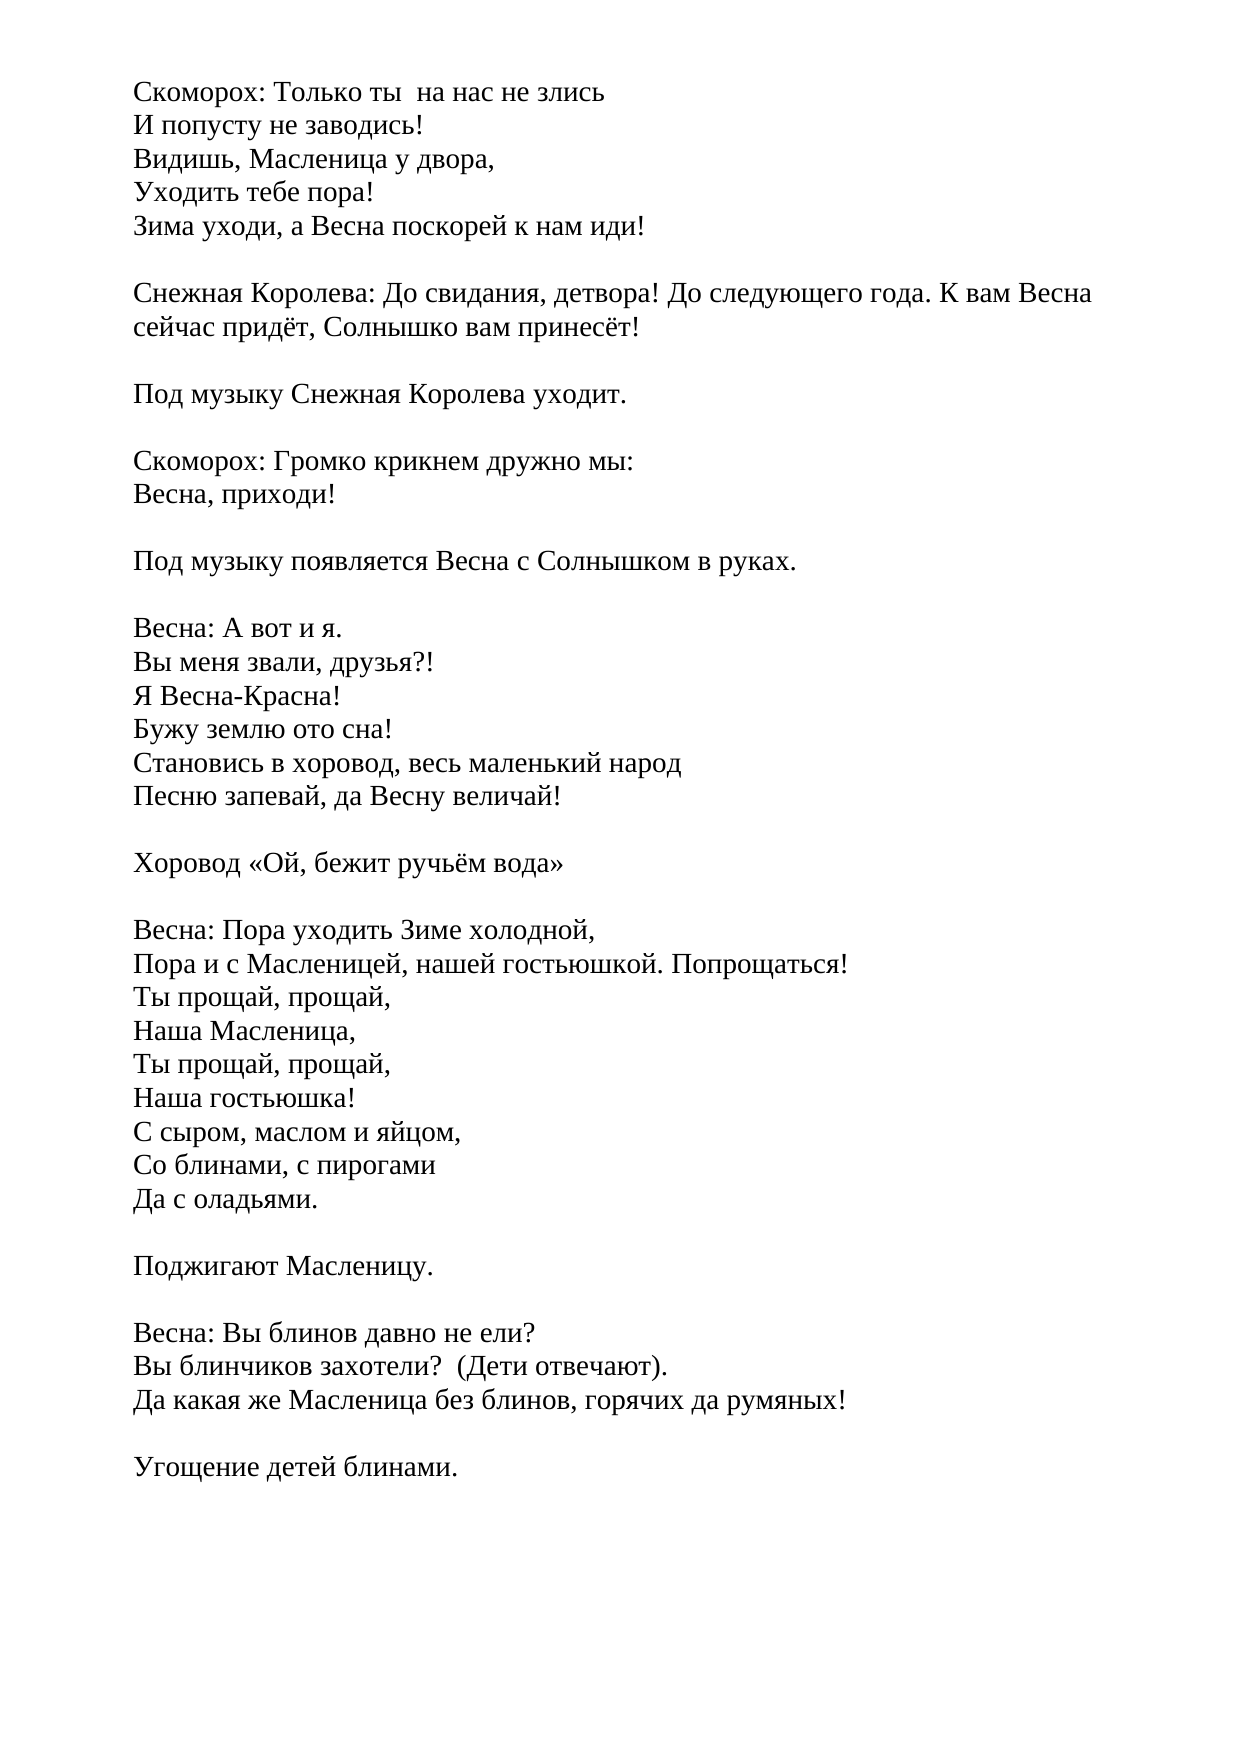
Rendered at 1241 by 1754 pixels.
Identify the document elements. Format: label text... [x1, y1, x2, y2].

text Песню запевай, да Весну величай! [133, 778, 1181, 812]
text Скоморох: Громко крикнем дружно мы: [133, 443, 1181, 476]
text Наша гостьюшка! [133, 1080, 1181, 1114]
text Скоморох: Только ты на нас не злись [133, 74, 1181, 107]
text Ты прощай, прощай, [133, 979, 1181, 1013]
text Ты прощай, прощай, [133, 1047, 1181, 1080]
text Снежная Королева: До свидания, детвора! До следующего года. К вам Весна сейчас придёт, Солнышко вам принесёт! [133, 275, 1181, 342]
text Вы блинчиков захотели? (Дети отвечают). [133, 1348, 1181, 1382]
text С сыром, маслом и яйцом, [133, 1114, 1181, 1147]
text Весна: Пора уходить Зиме холодной, [133, 912, 1181, 946]
text Хоровод «Ой, бежит ручьём вода» [133, 845, 1181, 879]
text Становись в хоровод, весь маленький народ [133, 745, 1181, 778]
text Весна: Вы блинов давно не ели? [133, 1315, 1181, 1348]
text Вы меня звали, друзья?! [133, 644, 1181, 678]
text Поджигают Масленицу. [133, 1248, 1181, 1281]
text Со блинами, с пирогами [133, 1147, 1181, 1181]
text Под музыку Снежная Королева уходит. [133, 376, 1181, 409]
text Да какая же Масленица без блинов, горячих да румяных! [133, 1382, 1181, 1416]
text Видишь, Масленица у двора, [133, 141, 1181, 174]
text Весна: А вот и я. [133, 611, 1181, 644]
text Весна, приходи! [133, 476, 1181, 510]
text Уходить тебе пора! [133, 174, 1181, 208]
text И попусту не заводись! [133, 107, 1181, 141]
text Да с оладьями. [133, 1181, 1181, 1214]
text Под музыку появляется Весна с Солнышком в руках. [133, 543, 1181, 577]
text Наша Масленица, [133, 1013, 1181, 1047]
text Пора и с Масленицей, нашей гостьюшкой. Попрощаться! [133, 946, 1181, 979]
text Зима уходи, а Весна поскорей к нам иди! [133, 208, 1181, 242]
text Угощение детей блинами. [133, 1449, 1181, 1483]
text Бужу землю ото сна! [133, 711, 1181, 745]
text Я Весна-Красна! [133, 678, 1181, 711]
